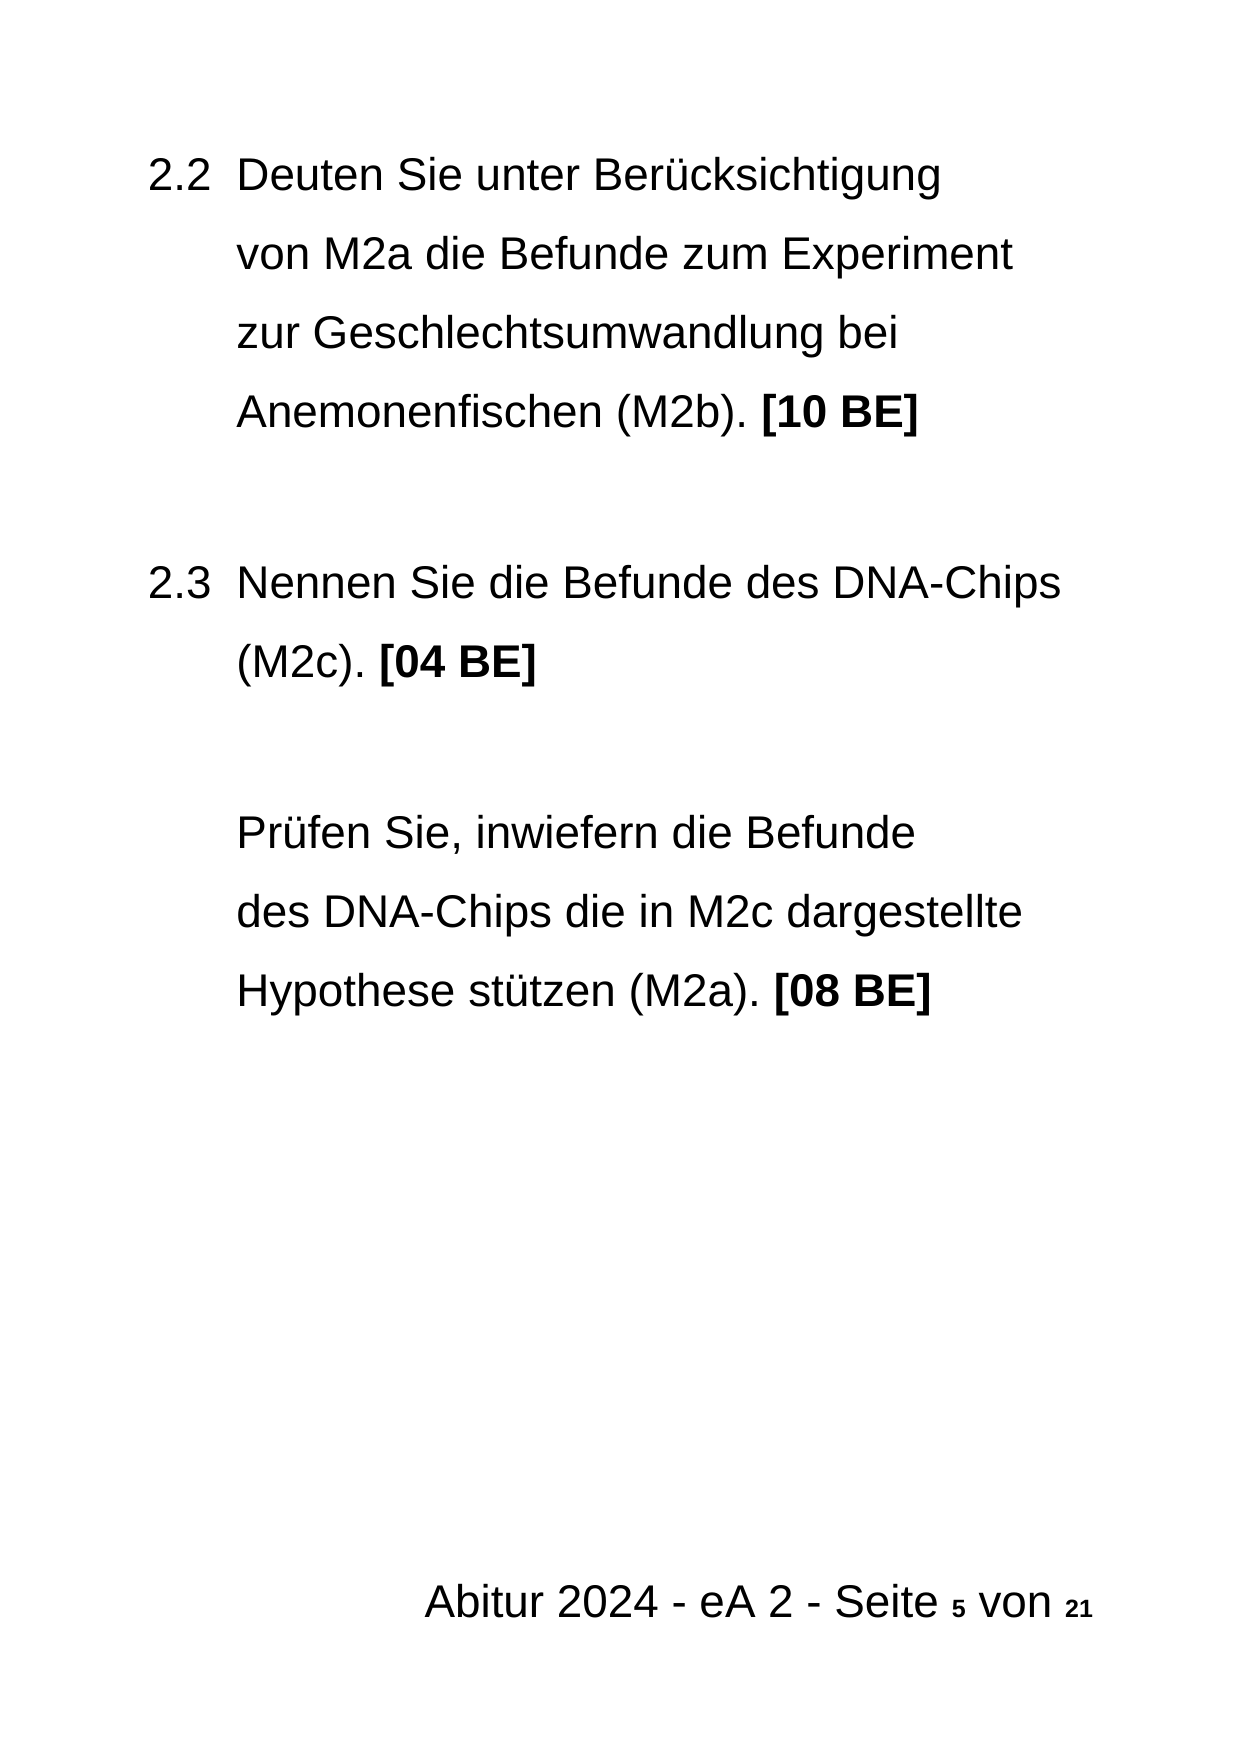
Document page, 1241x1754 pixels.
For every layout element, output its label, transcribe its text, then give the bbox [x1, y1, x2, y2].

list 2.2 Deuten Sie unter Berücksichtigung von M2a die Befunde zum Experiment zur Geschlechtsumwandlung bei Anemonenfischen (M2b). [10 BE] [148, 148, 1093, 517]
list Prüfen Sie, inwiefern die Befunde des DNA-Chips die in M2c dargestellte Hypothese stützen (M2a). [08 BE] [236, 805, 1093, 1095]
list 2.3 Nennen Sie die Befunde des DNA-Chips (M2c). [04 BE] [148, 555, 1093, 766]
